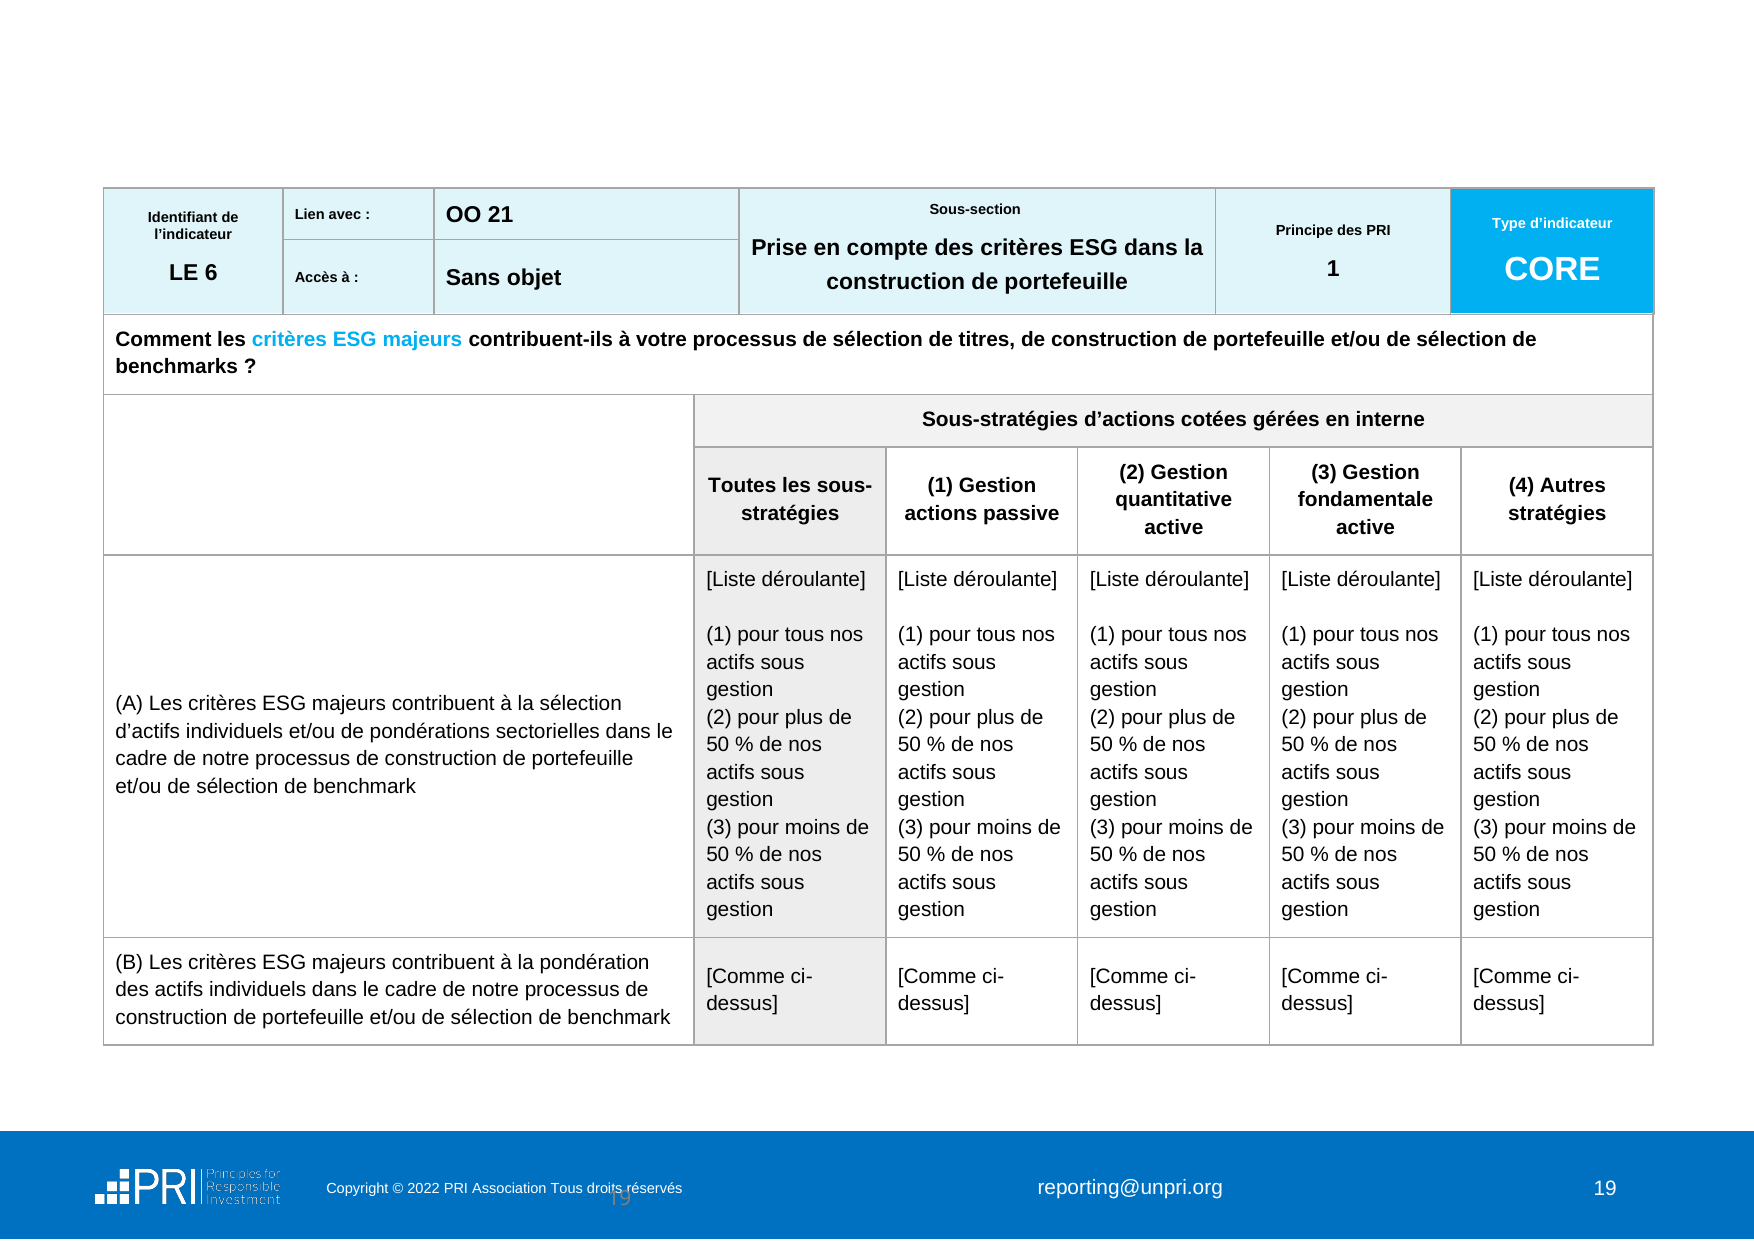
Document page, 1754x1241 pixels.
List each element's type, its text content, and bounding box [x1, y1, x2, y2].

picture [92, 1166, 282, 1207]
table_cell Sans objet [435, 240, 738, 313]
table_cell [Liste déroulante] (1) pour tous nos actifs sous gestion (2) pour plus de 50 % de nos actifs sous gestion (3) pour moins de 50 % de nos actifs sous gestion [1078, 556, 1269, 936]
table_cell Accès à : [284, 240, 433, 313]
table_header Type d’indicateur CORE [1451, 189, 1653, 313]
table_cell Toutes les sous-stratégies [695, 448, 885, 554]
table_cell (B) Les critères ESG majeurs contribuent à la pondération des actifs individuels dans le cadre de notre processus de construction de portefeuille et/ou de sélection de benchmark [104, 938, 693, 1044]
table_cell [Liste déroulante] (1) pour tous nos actifs sous gestion (2) pour plus de 50 % de nos actifs sous gestion (3) pour moins de 50 % de nos actifs sous gestion [695, 556, 885, 936]
table_header Sous-section Prise en compte des critères ESG dans la construction de portefeuille [740, 189, 1215, 313]
table_cell (1) Gestion actions passive [887, 448, 1077, 554]
table_cell (4) Autres stratégies [1462, 448, 1652, 554]
table_header Lien avec : [284, 189, 433, 239]
table_cell Sous-stratégies d’actions cotées gérées en interne [695, 395, 1652, 446]
table_header OO 21 [435, 189, 738, 239]
table_cell [Liste déroulante] (1) pour tous nos actifs sous gestion (2) pour plus de 50 % de nos actifs sous gestion (3) pour moins de 50 % de nos actifs sous gestion [887, 556, 1077, 936]
table_header Identifiant de l’indicateur LE 6 [104, 189, 282, 313]
table_cell [Liste déroulante] (1) pour tous nos actifs sous gestion (2) pour plus de 50 % de nos actifs sous gestion (3) pour moins de 50 % de nos actifs sous gestion [1462, 556, 1652, 936]
table_cell [Comme ci-dessus] [887, 938, 1077, 1044]
table_cell [Comme ci-dessus] [1462, 938, 1652, 1044]
table_cell (2) Gestion quantitative active [1078, 448, 1269, 554]
table_cell Comment les critères ESG majeurs contribuent-ils à votre processus de sélection de titres, de construction de portefeuille et/ou de sélection de benchmarks ? [104, 315, 1652, 394]
table_cell [Liste déroulante] (1) pour tous nos actifs sous gestion (2) pour plus de 50 % de nos actifs sous gestion (3) pour moins de 50 % de nos actifs sous gestion [1270, 556, 1460, 936]
table_cell (3) Gestion fondamentale active [1270, 448, 1460, 554]
table_cell [Comme ci-dessus] [1078, 938, 1269, 1044]
table_cell [Comme ci-dessus] [1270, 938, 1460, 1044]
table_cell (A) Les critères ESG majeurs contribuent à la sélection d’actifs individuels et/ou de pondérations sectorielles dans le cadre de notre processus de construction de portefeuille et/ou de sélection de benchmark [104, 556, 693, 936]
table_header Principe des PRI 1 [1216, 189, 1450, 313]
table_cell [104, 395, 693, 554]
table_cell [Comme ci-dessus] [695, 938, 885, 1044]
